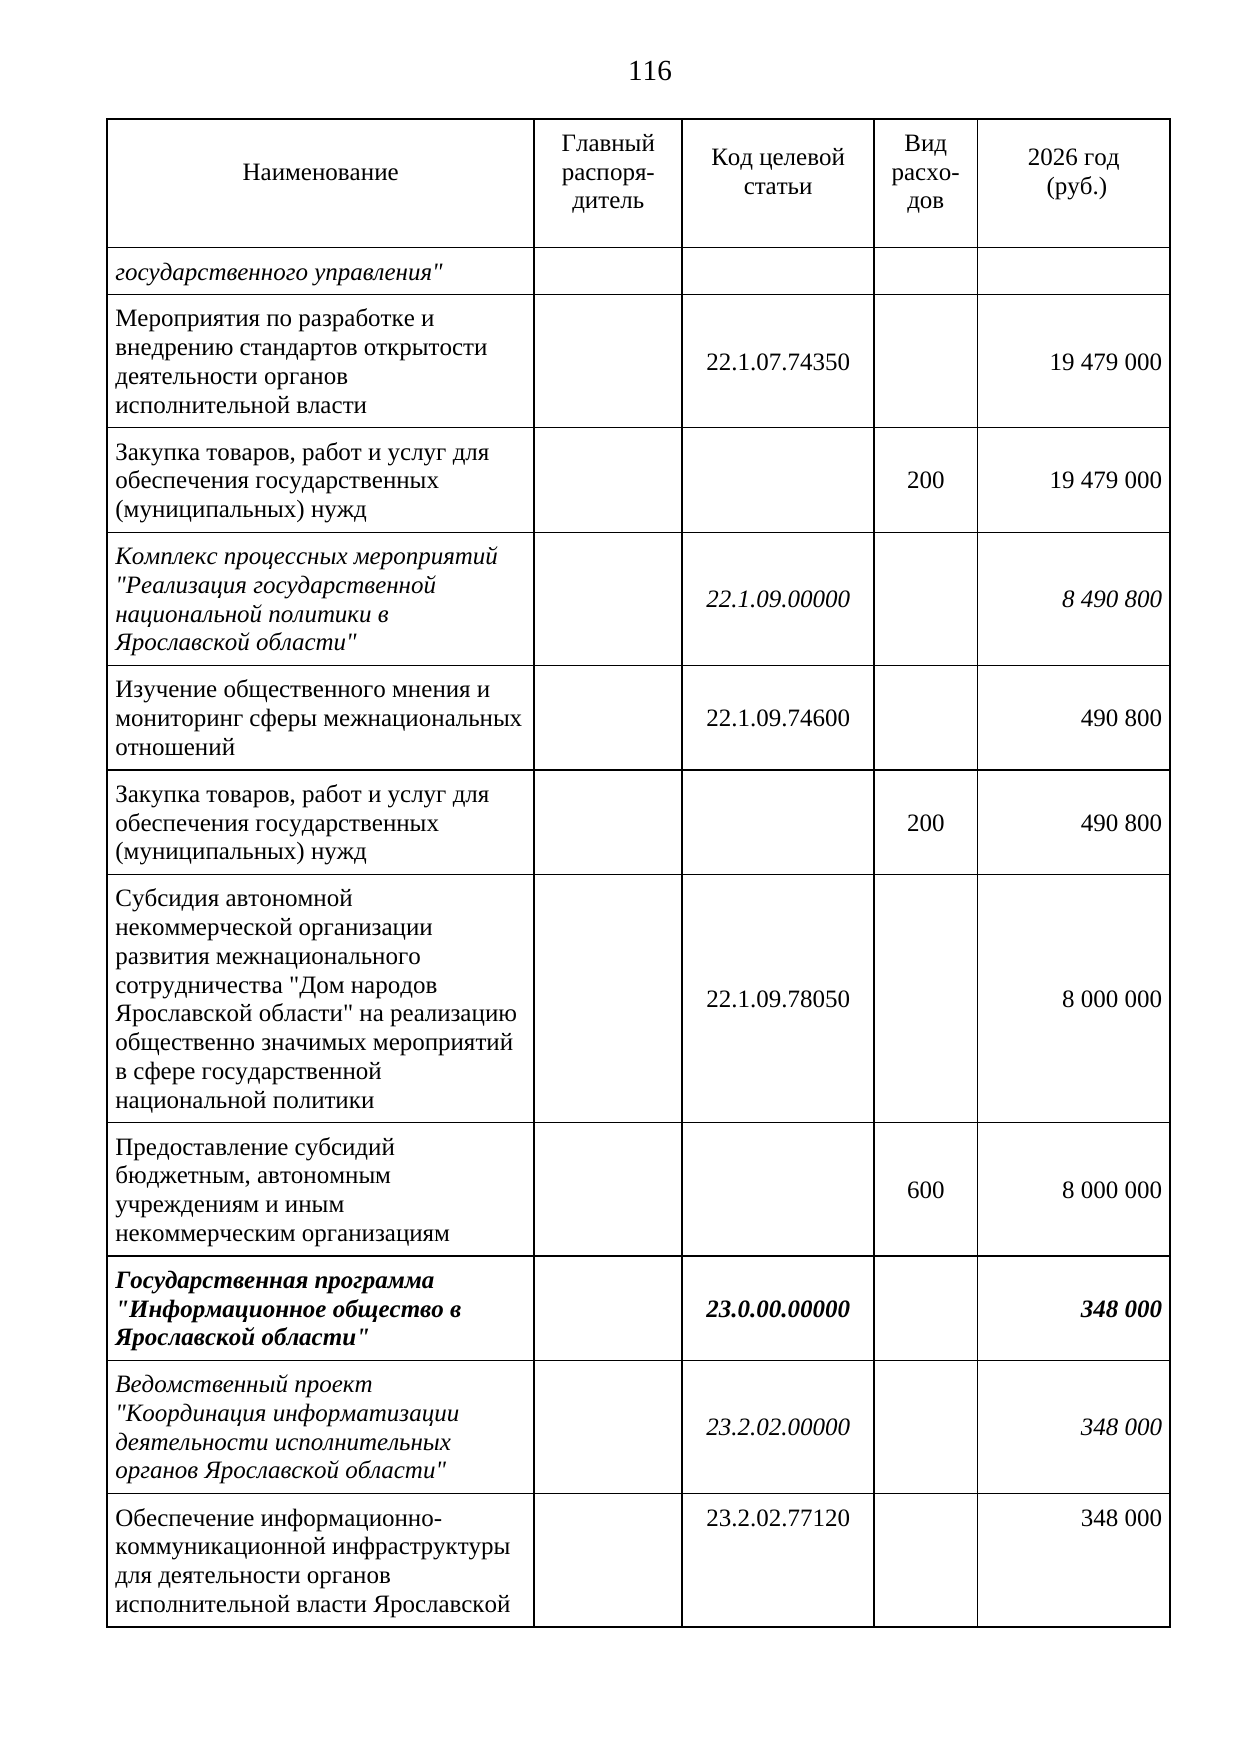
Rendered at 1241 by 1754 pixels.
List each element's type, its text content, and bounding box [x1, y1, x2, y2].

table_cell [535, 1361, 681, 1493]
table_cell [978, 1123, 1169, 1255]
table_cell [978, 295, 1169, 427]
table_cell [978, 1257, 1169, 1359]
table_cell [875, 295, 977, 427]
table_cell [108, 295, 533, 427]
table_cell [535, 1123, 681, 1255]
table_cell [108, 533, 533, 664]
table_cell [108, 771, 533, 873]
table_header Наименование [108, 120, 533, 247]
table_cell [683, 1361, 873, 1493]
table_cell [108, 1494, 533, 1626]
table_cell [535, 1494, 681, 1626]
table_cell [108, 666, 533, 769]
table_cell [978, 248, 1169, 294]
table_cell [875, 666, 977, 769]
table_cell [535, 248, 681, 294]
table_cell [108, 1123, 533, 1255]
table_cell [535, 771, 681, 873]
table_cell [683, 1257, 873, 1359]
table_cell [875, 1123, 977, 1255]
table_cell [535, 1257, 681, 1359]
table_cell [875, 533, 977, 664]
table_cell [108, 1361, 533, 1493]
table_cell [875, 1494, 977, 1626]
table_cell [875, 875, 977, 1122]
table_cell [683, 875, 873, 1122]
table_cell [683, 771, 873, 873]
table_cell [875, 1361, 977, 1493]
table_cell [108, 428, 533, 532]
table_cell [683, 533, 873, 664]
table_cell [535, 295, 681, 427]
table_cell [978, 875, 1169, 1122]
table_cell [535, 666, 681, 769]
table_header Вид расхо- дов [875, 120, 977, 247]
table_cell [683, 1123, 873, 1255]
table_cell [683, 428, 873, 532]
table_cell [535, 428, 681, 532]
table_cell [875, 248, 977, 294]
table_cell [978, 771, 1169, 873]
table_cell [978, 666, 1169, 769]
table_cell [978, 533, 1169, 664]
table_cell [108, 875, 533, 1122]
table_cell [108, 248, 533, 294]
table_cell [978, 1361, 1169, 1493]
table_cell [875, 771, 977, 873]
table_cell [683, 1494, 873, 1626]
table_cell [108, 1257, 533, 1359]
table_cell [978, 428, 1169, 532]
table_header Код целевой статьи [683, 120, 873, 247]
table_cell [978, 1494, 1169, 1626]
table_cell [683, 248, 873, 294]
table_header Главный распоря-дитель [535, 120, 681, 247]
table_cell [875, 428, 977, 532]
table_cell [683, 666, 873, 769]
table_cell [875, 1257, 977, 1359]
table_header 2026 год (руб.) [978, 120, 1169, 247]
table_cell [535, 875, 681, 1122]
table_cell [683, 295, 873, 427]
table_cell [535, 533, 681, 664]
